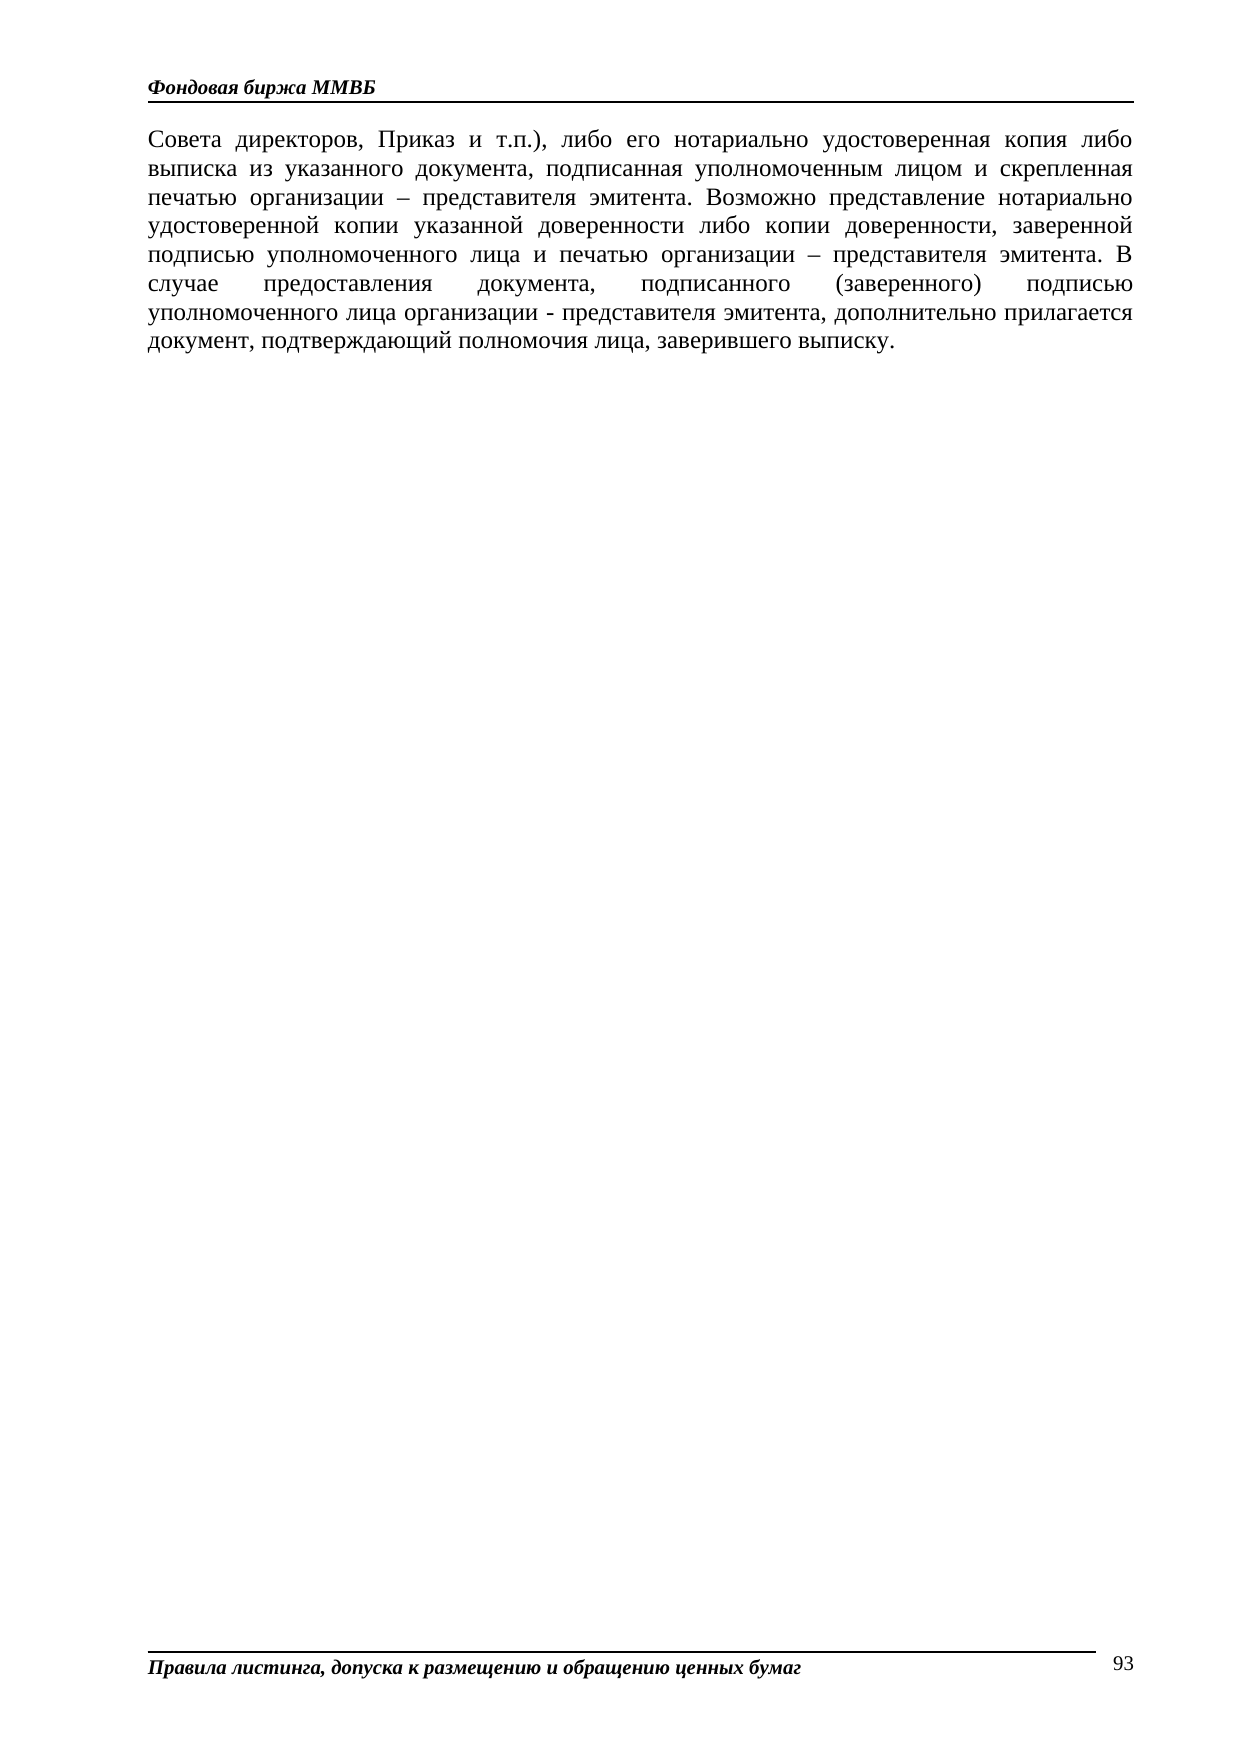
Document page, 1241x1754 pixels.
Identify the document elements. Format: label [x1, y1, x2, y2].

text [148, 124, 1134, 354]
